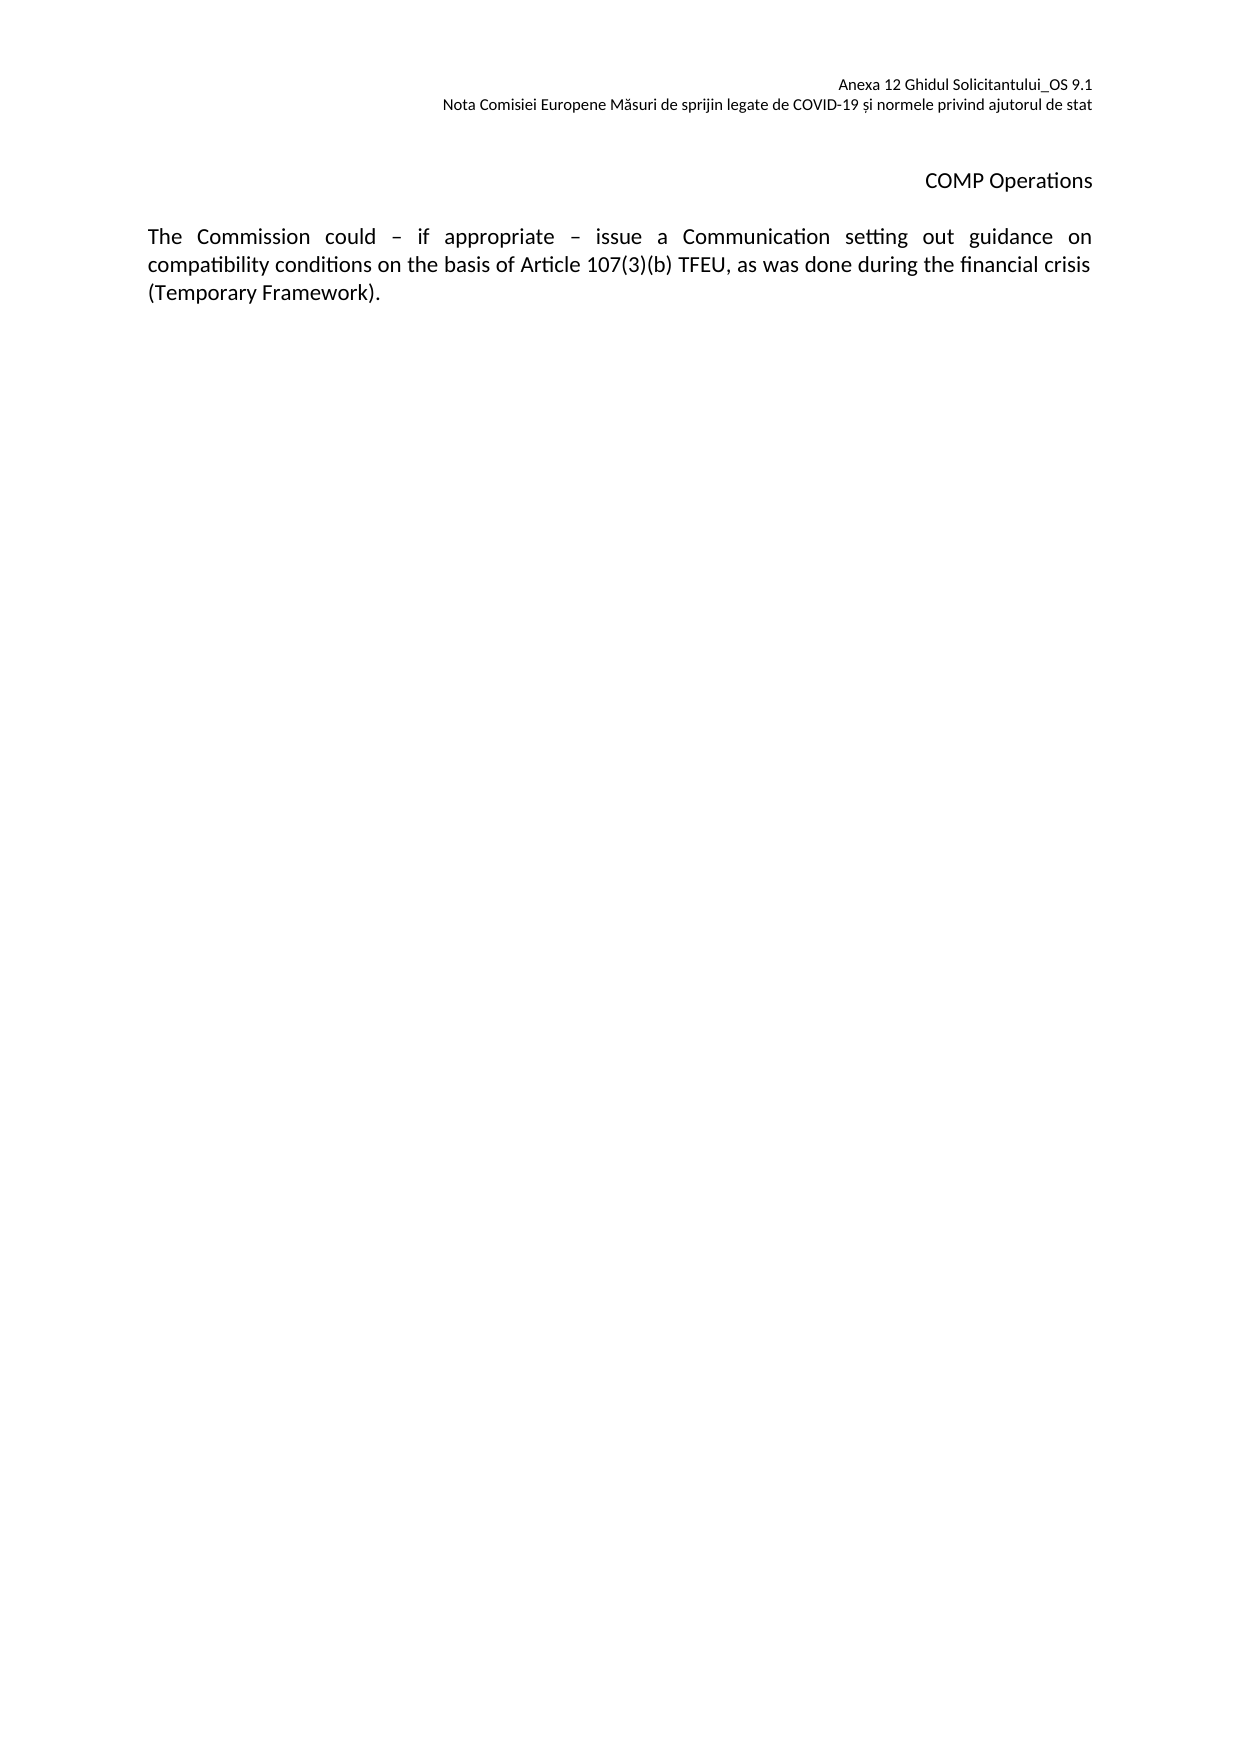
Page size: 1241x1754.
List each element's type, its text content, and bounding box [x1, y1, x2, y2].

text The Commission could – if appropriate – issue a Communication setting out guidance on compatibility conditions on the basis of Article 107(3)(b) TFEU, as was done during the financial crisis (Temporary Framework). [148, 222, 1093, 306]
